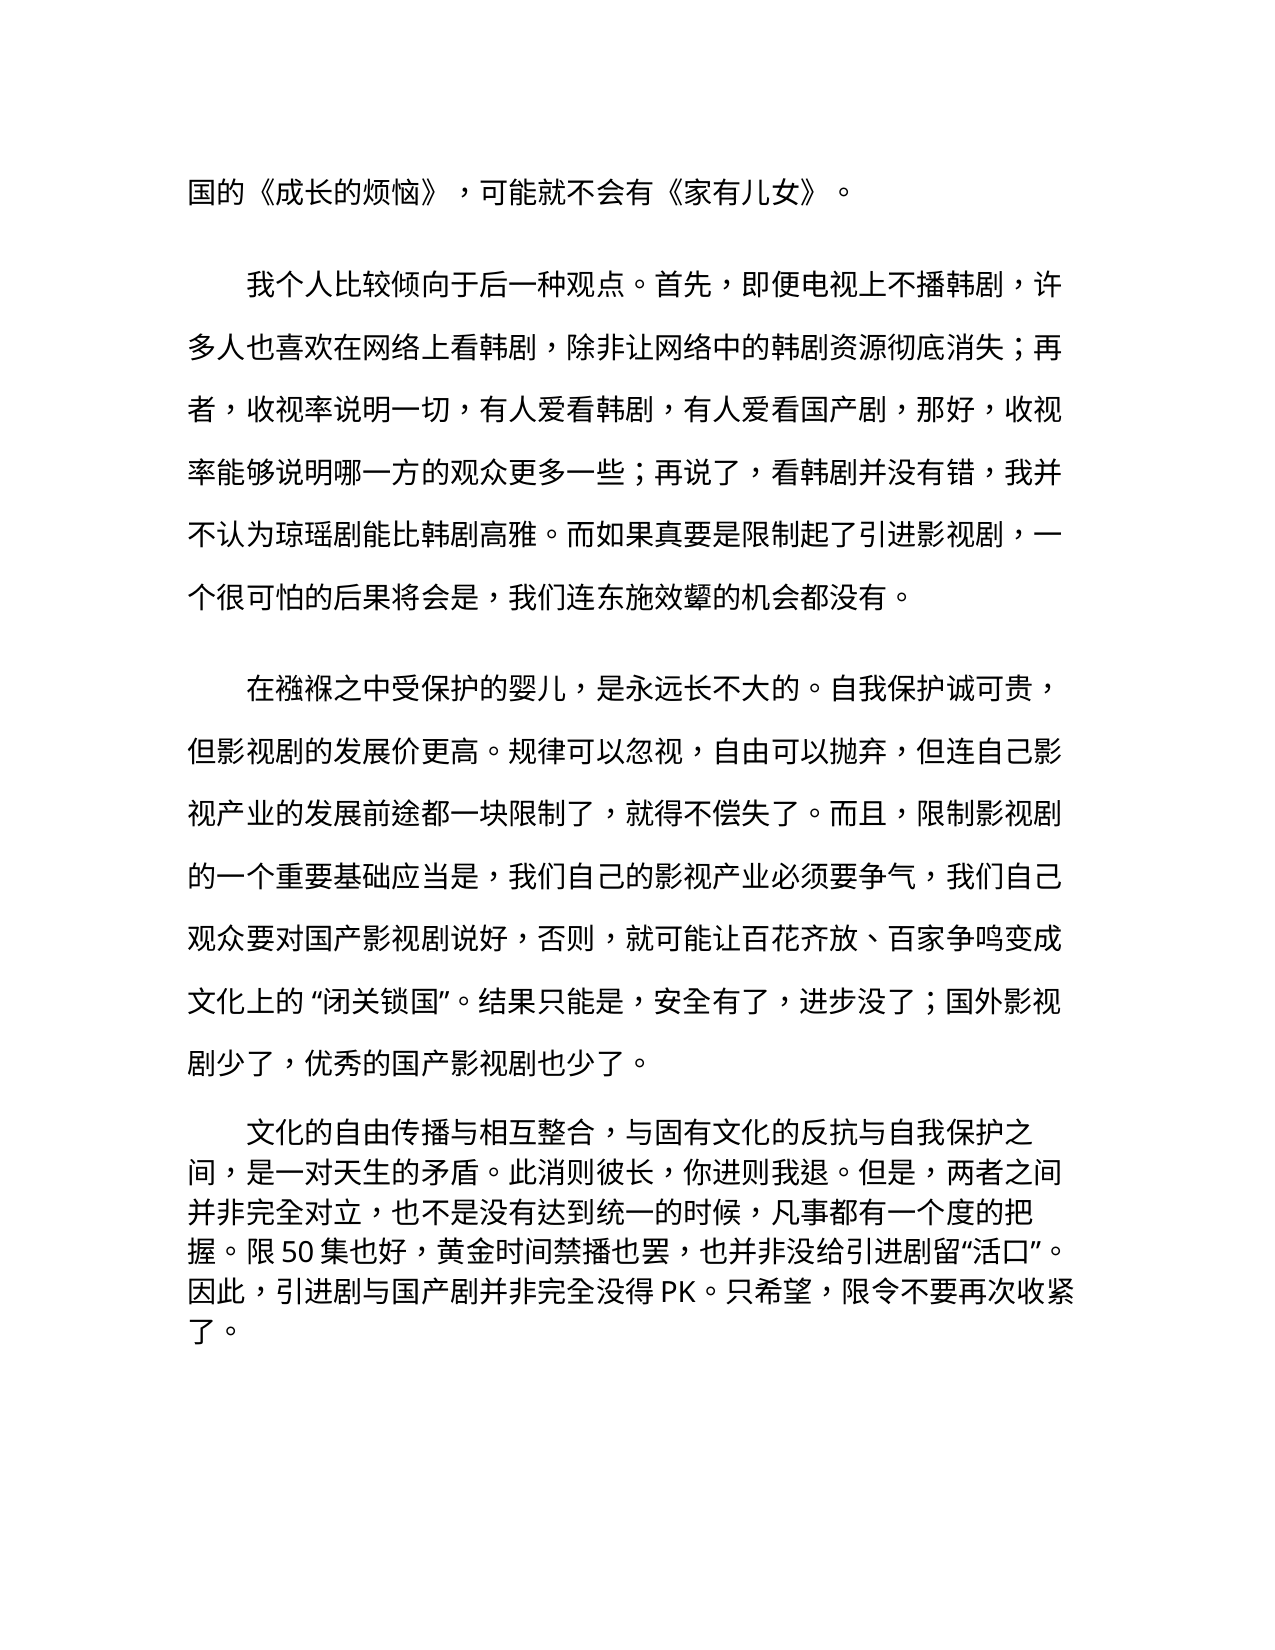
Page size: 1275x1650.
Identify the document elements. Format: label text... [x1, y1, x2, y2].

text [187, 150, 1087, 212]
text 文化的自由传播与相互整合，与固有文化的反抗与自我保护之间，是一对天生的矛盾。此消则彼长，你进则我退。但是，两者之间并非完全对立，也不是没有达到统一的时候，凡事都有一个度的把握。限50集也好，黄金时间禁播也罢，也并非没给引进剧留“活口”。因此，引进剧与国产剧并非完全没得PK。只希望，限令不要再次收紧了。 [187, 1112, 1087, 1351]
text 在襁褓之中受保护的婴儿，是永远长不大的。自我保护诚可贵，但影视剧的发展价更高。规律可以忽视，自由可以抛弃，但连自己影视产业的发展前途都一块限制了，就得不偿失了。而且，限制影视剧的一个重要基础应当是，我们自己的影视产业必须要争气，我们自己观众要对国产影视剧说好，否则，就可能让百花齐放、百家争鸣变成文化上的 “闭关锁国”。结果只能是，安全有了，进步没了；国外影视剧少了，优秀的国产影视剧也少了。 [187, 646, 1087, 1083]
text 我个人比较倾向于后一种观点。首先，即便电视上不播韩剧，许多人也喜欢在网络上看韩剧，除非让网络中的韩剧资源彻底消失；再者，收视率说明一切，有人爱看韩剧，有人爱看国产剧，那好，收视率能够说明哪一方的观众更多一些；再说了，看韩剧并没有错，我并不认为琼瑶剧能比韩剧高雅。而如果真要是限制起了引进影视剧，一个很可怕的后果将会是，我们连东施效颦的机会都没有。 [187, 242, 1087, 617]
